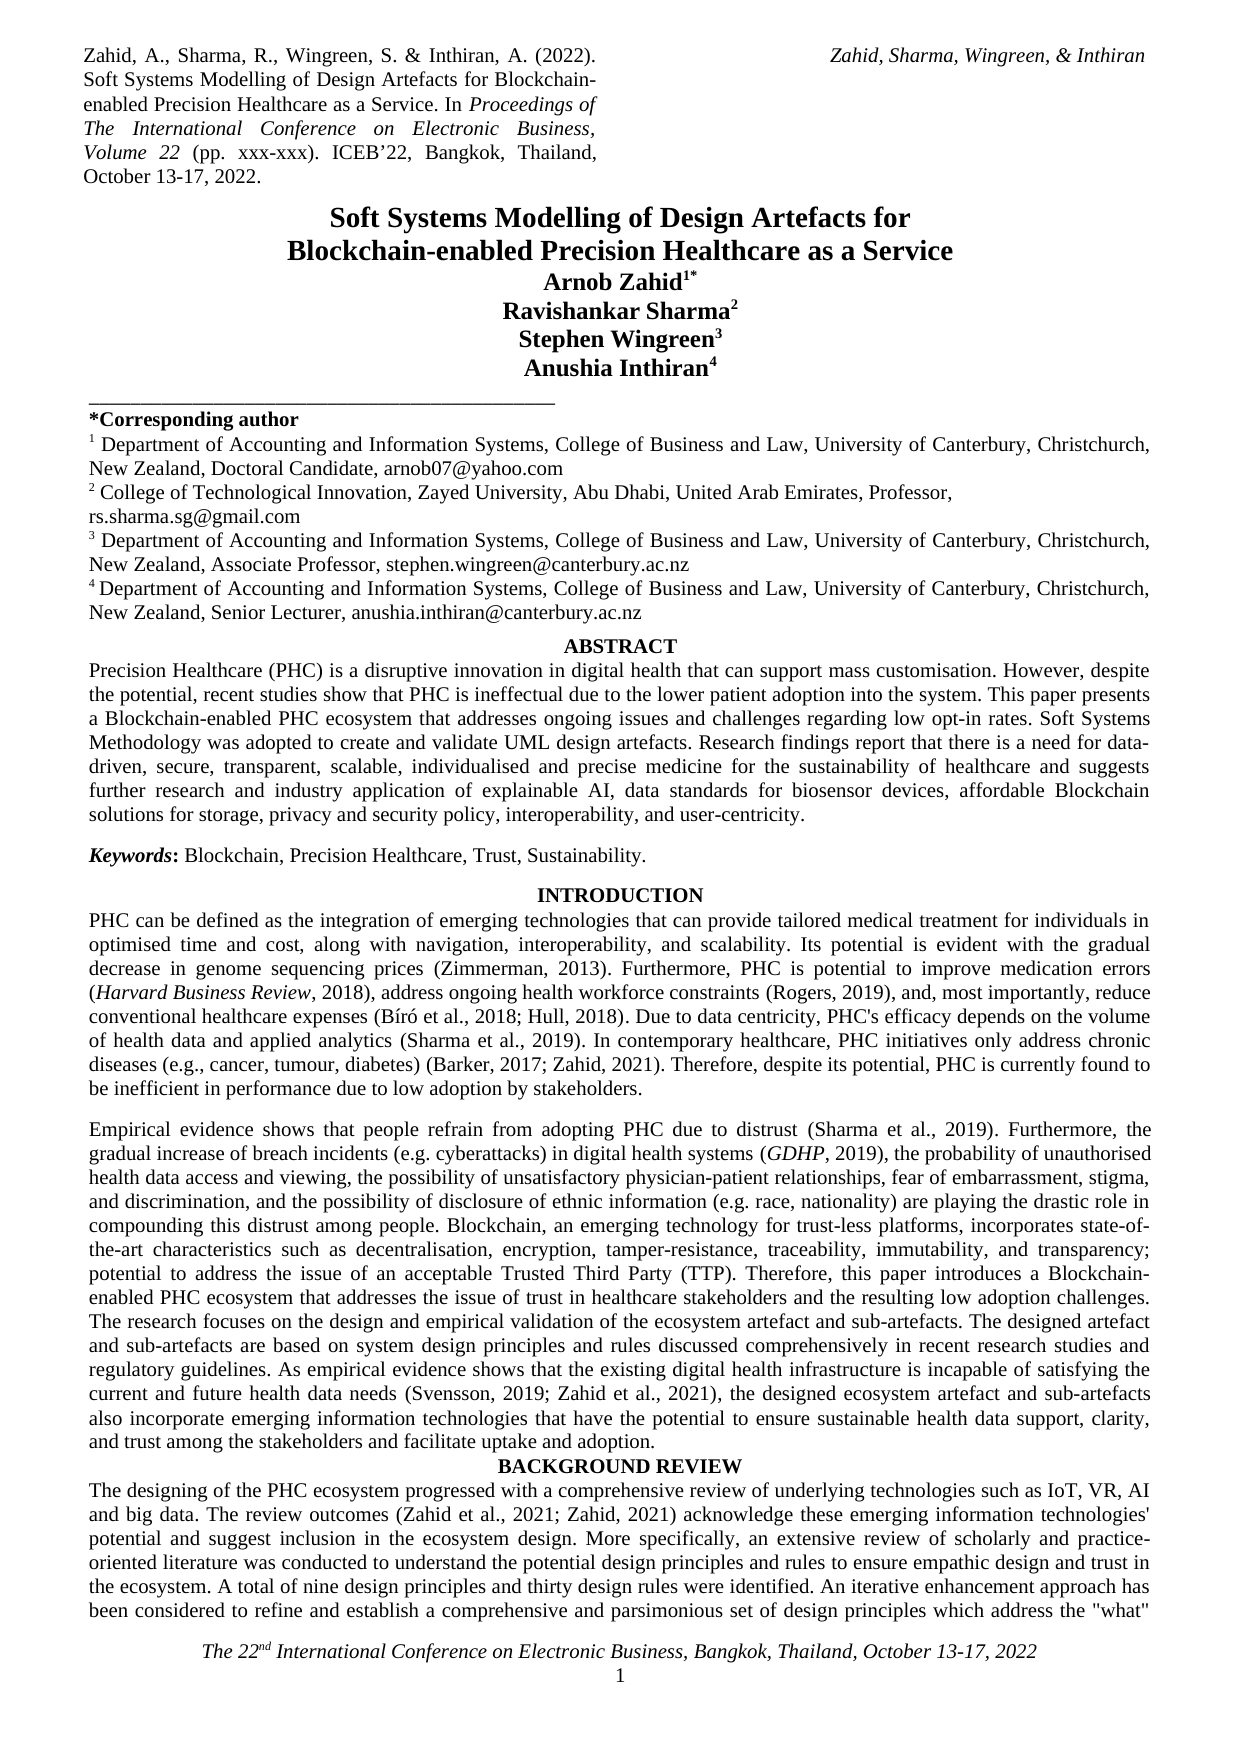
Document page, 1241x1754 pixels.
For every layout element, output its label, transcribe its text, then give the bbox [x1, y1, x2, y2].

subtitle Arnob Zahid1* [89, 267, 1152, 296]
subtitle BACKGROUND REVIEW [89, 1453, 1152, 1478]
subtitle Stephen Wingreen3 [89, 324, 1152, 353]
text 4 Department of Accounting and Information Systems, College of Business and Law, University of Canterbury, Christchurch, New Zealand, Senior Lecturer, anushia.inthiran@canterbury.ac.nz [89, 576, 1152, 624]
text Keywords: Blockchain, Precision Healthcare, Trust, Sustainability. [89, 843, 1152, 867]
text Precision Healthcare (PHC) is a disruptive innovation in digital health that can support mass customisation. However, despite the potential, recent studies show that PHC is ineffectual due to the lower patient adoption into the system. This paper presents a Blockchain-enabled PHC ecosystem that addresses ongoing issues and challenges regarding low opt-in rates. Soft Systems Methodology was adopted to create and validate UML design artefacts. Research findings report that there is a need for data-driven, secure, transparent, scalable, individualised and precise medicine for the sustainability of healthcare and suggests further research and industry application of explainable AI, data standards for biosensor devices, affordable Blockchain solutions for storage, privacy and security policy, interoperability, and user-centricity. [89, 658, 1152, 826]
text 3 Department of Accounting and Information Systems, College of Business and Law, University of Canterbury, Christchurch, New Zealand, Associate Professor, stephen.wingreen@canterbury.ac.nz [89, 528, 1152, 576]
subtitle Ravishankar Sharma2 [89, 296, 1152, 324]
text 1 Department of Accounting and Information Systems, College of Business and Law, University of Canterbury, Christchurch, New Zealand, Doctoral Candidate, arnob07@yahoo.com [89, 431, 1152, 479]
subtitle ABSTRACT [89, 633, 1152, 658]
subtitle INTRODUCTION [89, 883, 1152, 907]
text 2 College of Technological Innovation, Zayed University, Abu Dhabi, United Arab Emirates, Professor, rs.sharma.sg@gmail.com [89, 479, 1152, 528]
text Blockchain-enabled Precision Healthcare as a Service [89, 233, 1152, 267]
text Empirical evidence shows that people refrain from adopting PHC due to distrust (Sharma et al., 2019). Furthermore, the gradual increase of breach incidents (e.g. cyberattacks) in digital health systems (GDHP, 2019), the probability of unauthorised health data access and viewing, the possibility of unsatisfactory physician-patient relationships, fear of embarrassment, stigma, and discrimination, and the possibility of disclosure of ethnic information (e.g. race, nationality) are playing the drastic role in compounding this distrust among people. Blockchain, an emerging technology for trust-less platforms, incorporates state-of-the-art characteristics such as decentralisation, encryption, tamper-resistance, traceability, immutability, and transparency; potential to address the issue of an acceptable Trusted Third Party (TTP). Therefore, this paper introduces a Blockchain-enabled PHC ecosystem that addresses the issue of trust in healthcare stakeholders and the resulting low adoption challenges. The research focuses on the design and empirical validation of the ecosystem artefact and sub-artefacts. The designed artefact and sub-artefacts are based on system design principles and rules discussed comprehensively in recent research studies and regulatory guidelines. As empirical evidence shows that the existing digital health infrastructure is incapable of satisfying the current and future health data needs (Svensson, 2019; Zahid et al., 2021), the designed ecosystem artefact and sub-artefacts also incorporate emerging information technologies that have the potential to ensure sustainable health data support, clarity, and trust among the stakeholders and facilitate uptake and adoption. [89, 1117, 1152, 1453]
text *Corresponding author [89, 407, 1152, 431]
text Soft Systems Modelling of Design Artefacts for [89, 200, 1152, 233]
text PHC can be defined as the integration of emerging technologies that can provide tailored medical treatment for individuals in optimised time and cost, along with navigation, interoperability, and scalability. Its potential is evident with the gradual decrease in genome sequencing prices (Zimmerman, 2013). Furthermore, PHC is potential to improve medication errors (Harvard Business Review, 2018), address ongoing health workforce constraints (Rogers, 2019), and, most importantly, reduce conventional healthcare expenses (Bíró et al., 2018; Hull, 2018). Due to data centricity, PHC's efficacy depends on the volume of health data and applied analytics (Sharma et al., 2019). In contemporary healthcare, PHC initiatives only address chronic diseases (e.g., cancer, tumour, diabetes) (Barker, 2017; Zahid, 2021). Therefore, despite its potential, PHC is currently found to be inefficient in performance due to low adoption by stakeholders. [89, 907, 1152, 1100]
text _____________________________________________ [89, 382, 1152, 407]
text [89, 1478, 1152, 1622]
subtitle Anushia Inthiran4 [89, 353, 1152, 382]
